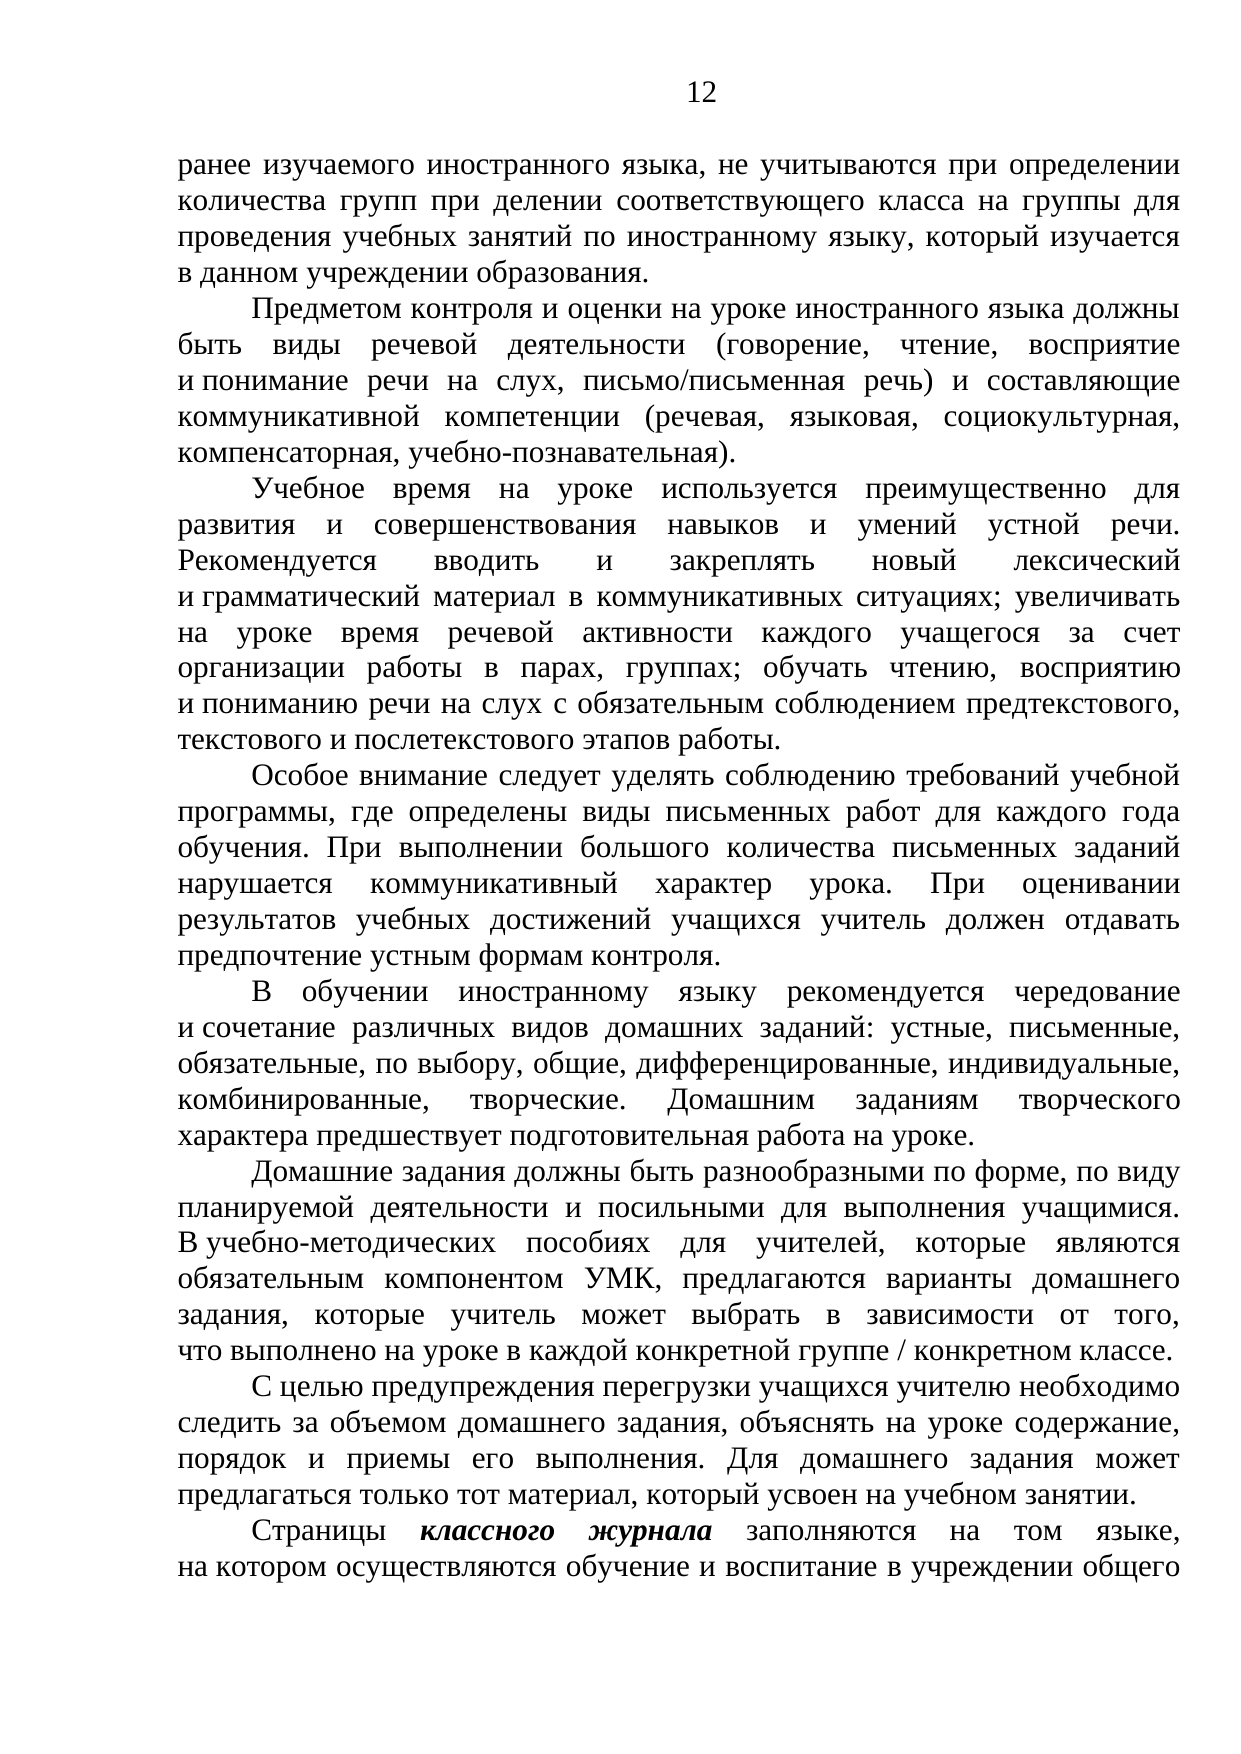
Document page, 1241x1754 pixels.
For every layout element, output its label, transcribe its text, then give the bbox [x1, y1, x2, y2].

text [177, 1511, 1181, 1583]
text С целью предупреждения перегрузки учащихся учителю необходимо следить за объемом домашнего задания, объяснять на уроке содержание, порядок и приемы его выполнения. Для домашнего задания может предлагаться только тот материал, который усвоен на учебном занятии. [177, 1367, 1181, 1511]
text Учебное время на уроке используется преимущественно для развития и совершенствования навыков и умений устной речи. Рекомендуется вводить и закреплять новый лексический и грамматический материал в коммуникативных ситуациях; увеличивать на уроке время речевой активности каждого учащегося за счет организации работы в парах, группах; обучать чтению, восприятию и пониманию речи на слух с обязательным соблюдением предтекстового, текстового и послетекстового этапов работы. [177, 469, 1181, 757]
text Домашние задания должны быть разнообразными по форме, по виду планируемой деятельности и посильными для выполнения учащимися. В учебно-методических пособиях для учителей, которые являются обязательным компонентом УМК, предлагаются варианты домашнего задания, которые учитель может выбрать в зависимости от того, что выполнено на уроке в каждой конкретной группе / конкретном классе. [177, 1152, 1181, 1367]
text Особое внимание следует уделять соблюдению требований учебной программы, где определены виды письменных работ для каждого года обучения. При выполнении большого количества письменных заданий нарушается коммуникативный характер урока. При оценивании результатов учебных достижений учащихся учитель должен отдавать предпочтение устным формам контроля. [177, 757, 1181, 972]
text В обучении иностранному языку рекомендуется чередование и сочетание различных видов домашних заданий: устные, письменные, обязательные, по выбору, общие, дифференцированные, индивидуальные, комбинированные, творческие. Домашним заданиям творческого характера предшествует подготовительная работа на уроке. [177, 972, 1181, 1152]
text Предметом контроля и оценки на уроке иностранного языка должны быть виды речевой деятельности (говорение, чтение, восприятие и понимание речи на слух, письмо/письменная речь) и составляющие коммуникативной компетенции (речевая, языковая, социокультурная, компенсаторная, учебно-познавательная). [177, 289, 1181, 469]
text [177, 146, 1181, 289]
